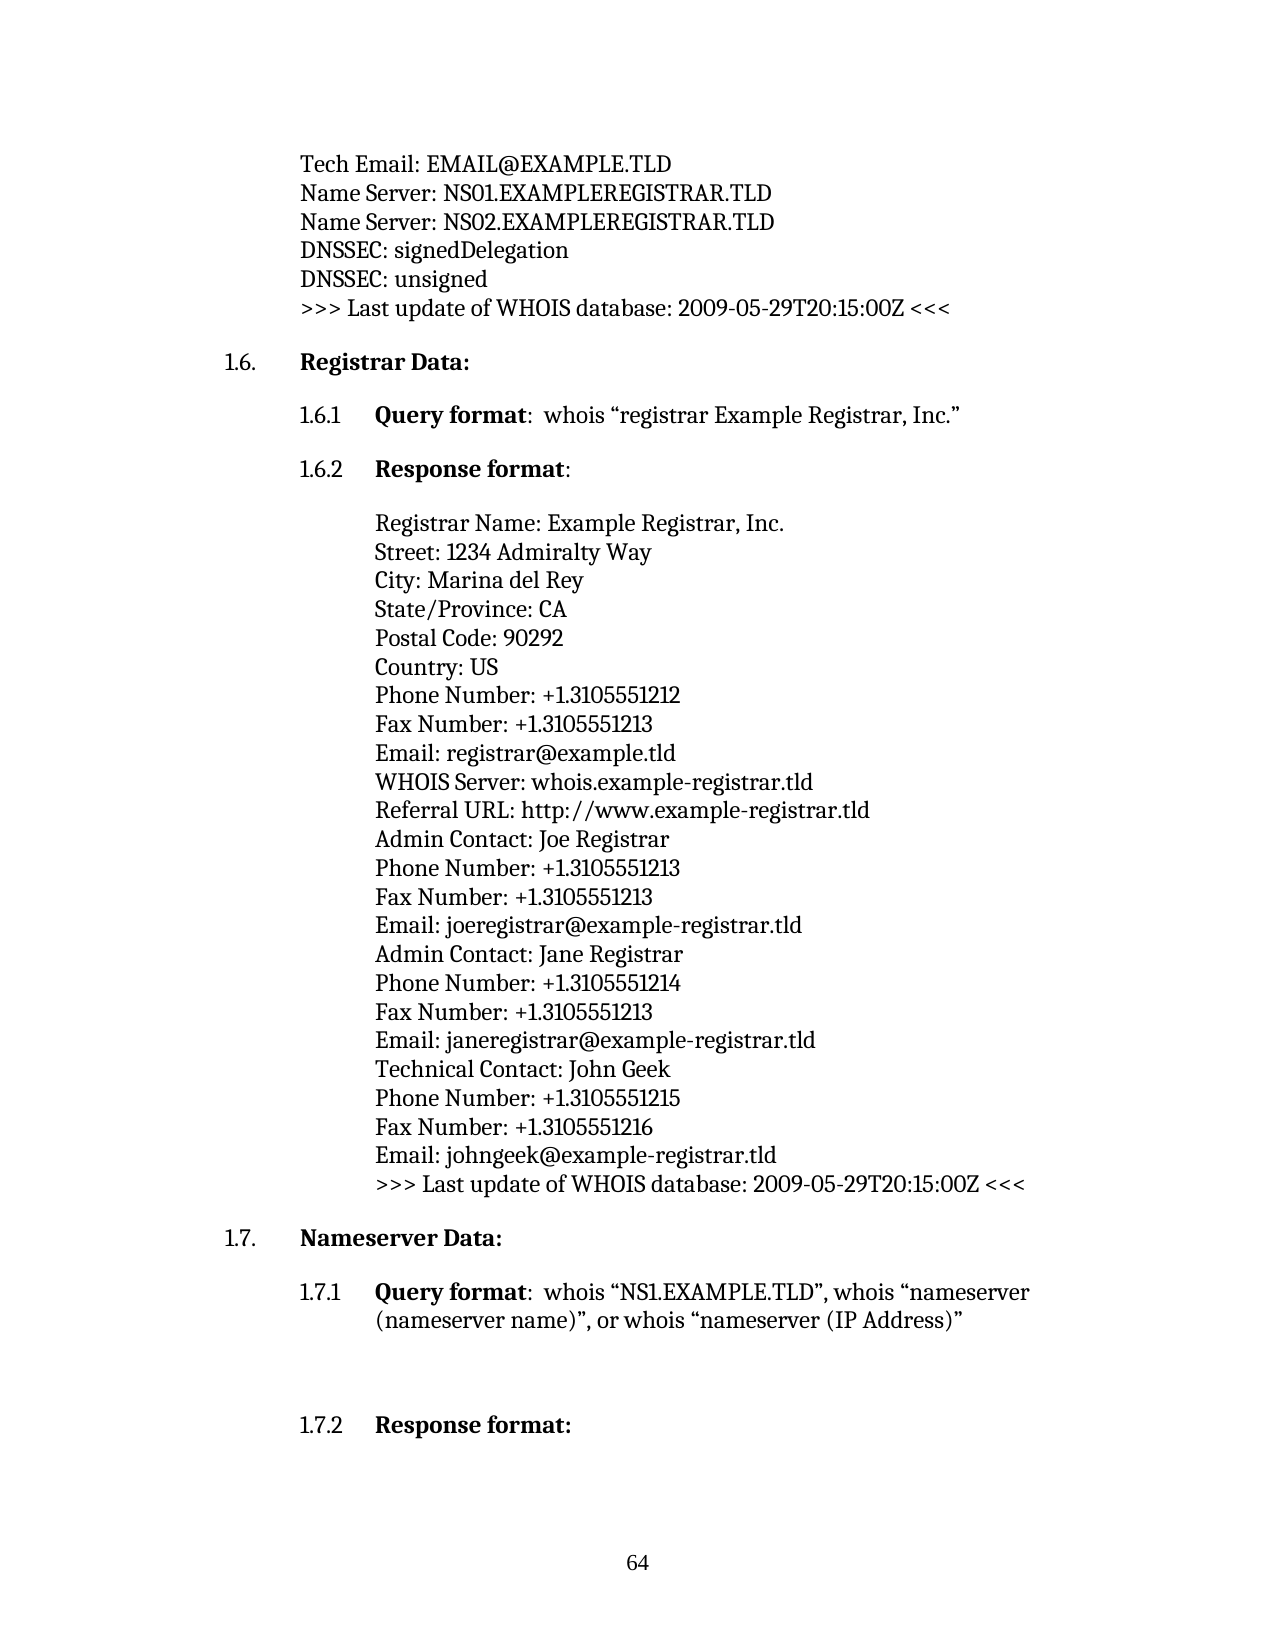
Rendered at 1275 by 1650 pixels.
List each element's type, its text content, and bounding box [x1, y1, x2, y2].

text Query format: whois “NS1.EXAMPLE.TLD”, whois “nameserver (nameserver name)”, or whois “nameserver (IP Address)” [300, 1277, 1125, 1335]
text Registrar Name: Example Registrar, Inc. Street: 1234 Admiralty Way City: Marina del Rey State/Province: CA Postal Code: 90292 Country: US Phone Number: +1.3105551212 Fax Number: +1.3105551213 Email: registrar@example.tld WHOIS Server: whois.example-registrar.tld Referral URL: http://www.example-registrar.tld Admin Contact: Joe Registrar Phone Number: +1.3105551213 Fax Number: +1.3105551213 Email: joeregistrar@example-registrar.tld Admin Contact: Jane Registrar Phone Number: +1.3105551214 Fax Number: +1.3105551213 Email: janeregistrar@example-registrar.tld Technical Contact: John Geek Phone Number: +1.3105551215 Fax Number: +1.3105551216 Email: johngeek@example-registrar.tld >>> Last update of WHOIS database: 2009-05-29T20:15:00Z <<< [375, 509, 1125, 1199]
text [300, 150, 1125, 322]
text Query format: whois “registrar Example Registrar, Inc.” [300, 401, 1125, 430]
text Registrar Data: [225, 347, 1125, 376]
text Nameserver Data: [225, 1224, 1125, 1252]
text Response format: [300, 1411, 1125, 1440]
text Response format: [300, 455, 1125, 484]
